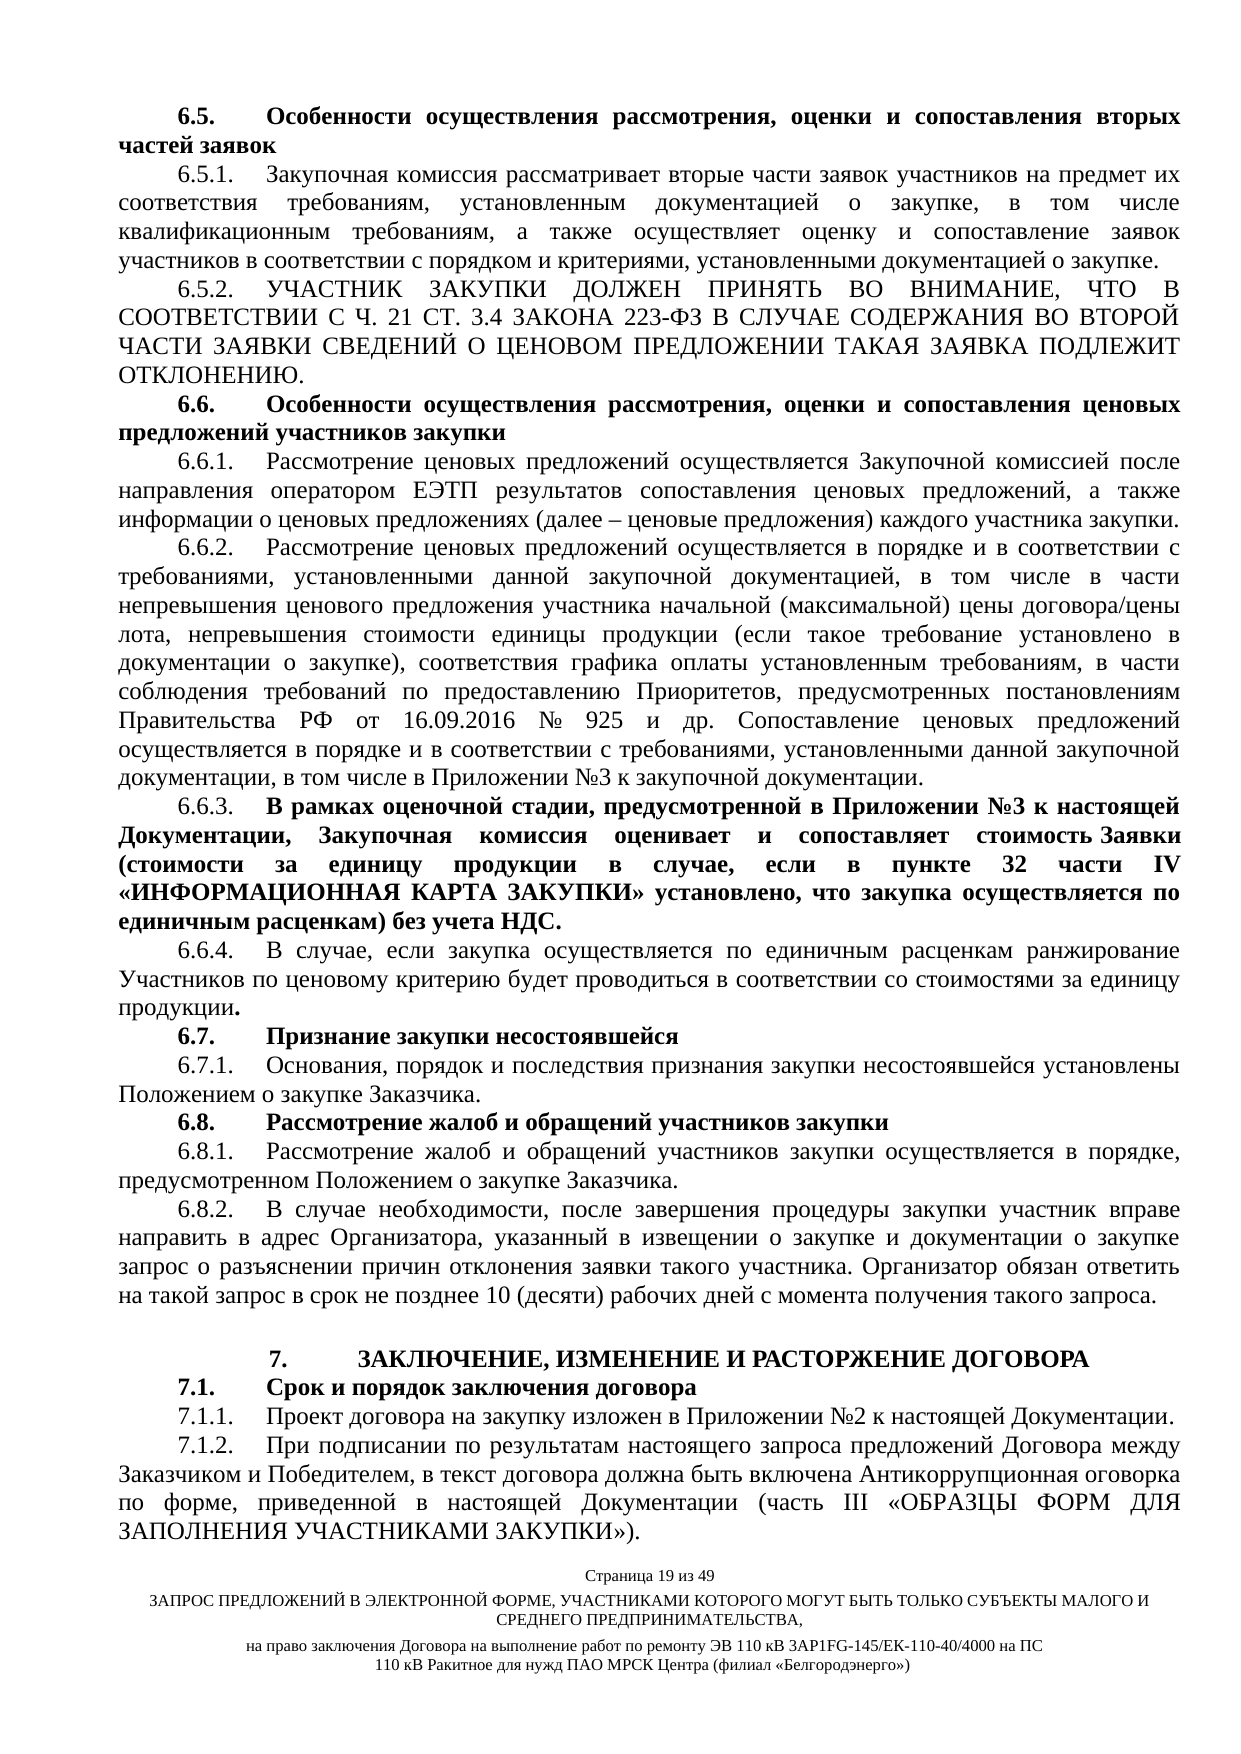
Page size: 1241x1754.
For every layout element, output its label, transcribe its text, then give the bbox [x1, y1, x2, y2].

subtitle Признание закупки несостоявшейся [118, 1021, 1181, 1050]
subtitle Особенности осуществления рассмотрения, оценки и сопоставления ценовых предложений участников закупки [118, 389, 1181, 446]
subtitle ЗАКЛЮЧЕНИЕ, ИЗМЕНЕНИЕ И РАСТОРЖЕНИЕ ДОГОВОРА [118, 1344, 1181, 1372]
subtitle Рассмотрение жалоб и обращений участников закупки осуществляется в порядке, предусмотренном Положением о закупке Заказчика. [118, 1136, 1181, 1194]
subtitle Рассмотрение ценовых предложений осуществляется в порядке и в соответствии с требованиями, установленными данной закупочной документацией, в том числе в части непревышения ценового предложения участника начальной (максимальной) цены договора/цены лота, непревышения стоимости единицы продукции (если такое требование установлено в документации о закупке), соответствия графика оплаты установленным требованиям, в части соблюдения требований по предоставлению Приоритетов, предусмотренных постановлениям Правительства РФ от 16.09.2016 № 925 и др. Сопоставление ценовых предложений осуществляется в порядке и в соответствии с требованиями, установленными данной закупочной документации, в том числе в Приложении №3 к закупочной документации. [118, 532, 1181, 791]
subtitle Рассмотрение жалоб и обращений участников закупки [118, 1107, 1181, 1136]
subtitle В рамках оценочной стадии, предусмотренной в Приложении №3 к настоящей Документации, Закупочная комиссия оценивает и сопоставляет стоимость Заявки (стоимости за единицу продукции в случае, если в пункте 32 части IV «ИНФОРМАЦИОННАЯ КАРТА ЗАКУПКИ» установлено, что закупка осуществляется по единичным расценкам) без учета НДС. [118, 791, 1181, 935]
subtitle В случае необходимости, после завершения процедуры закупки участник вправе направить в адрес Организатора, указанный в извещении о закупке и документации о закупке запрос о разъяснении причин отклонения заявки такого участника. Организатор обязан ответить на такой запрос в срок не позднее 10 (десяти) рабочих дней с момента получения такого запроса. [118, 1194, 1181, 1309]
subtitle УЧАСТНИК ЗАКУПКИ ДОЛЖЕН ПРИНЯТЬ ВО ВНИМАНИЕ, ЧТО В СООТВЕТСТВИИ С Ч. 21 СТ. 3.4 ЗАКОНА 223-ФЗ В СЛУЧАЕ СОДЕРЖАНИЯ ВО ВТОРОЙ ЧАСТИ ЗАЯВКИ СВЕДЕНИЙ О ЦЕНОВОМ ПРЕДЛОЖЕНИИ ТАКАЯ ЗАЯВКА ПОДЛЕЖИТ ОТКЛОНЕНИЮ. [118, 274, 1181, 389]
subtitle Проект договора на закупку изложен в Приложении №2 к настоящей Документации. [118, 1401, 1181, 1430]
subtitle Особенности осуществления рассмотрения, оценки и сопоставления вторых частей заявок [118, 101, 1181, 159]
subtitle В случае, если закупка осуществляется по единичным расценкам ранжирование Участников по ценовому критерию будет проводиться в соответствии со стоимостями за единицу продукции. [118, 935, 1181, 1021]
subtitle Закупочная комиссия рассматривает вторые части заявок участников на предмет их соответствия требованиям, установленным документацией о закупке, в том числе квалификационным требованиям, а также осуществляет оценку и сопоставление заявок участников в соответствии с порядком и критериями, установленными документацией о закупке. [118, 159, 1181, 274]
subtitle Основания, порядок и последствия признания закупки несостоявшейся установлены Положением о закупке Заказчика. [118, 1050, 1181, 1107]
subtitle Срок и порядок заключения договора [118, 1372, 1181, 1401]
subtitle При подписании по результатам настоящего запроса предложений Договора между Заказчиком и Победителем, в текст договора должна быть включена Антикоррупционная оговорка по форме, приведенной в настоящей Документации (часть III «ОБРАЗЦЫ ФОРМ ДЛЯ ЗАПОЛНЕНИЯ УЧАСТНИКАМИ ЗАКУПКИ»). [118, 1430, 1181, 1545]
subtitle Рассмотрение ценовых предложений осуществляется Закупочной комиссией после направления оператором ЕЭТП результатов сопоставления ценовых предложений, а также информации о ценовых предложениях (далее – ценовые предложения) каждого участника закупки. [118, 446, 1181, 532]
